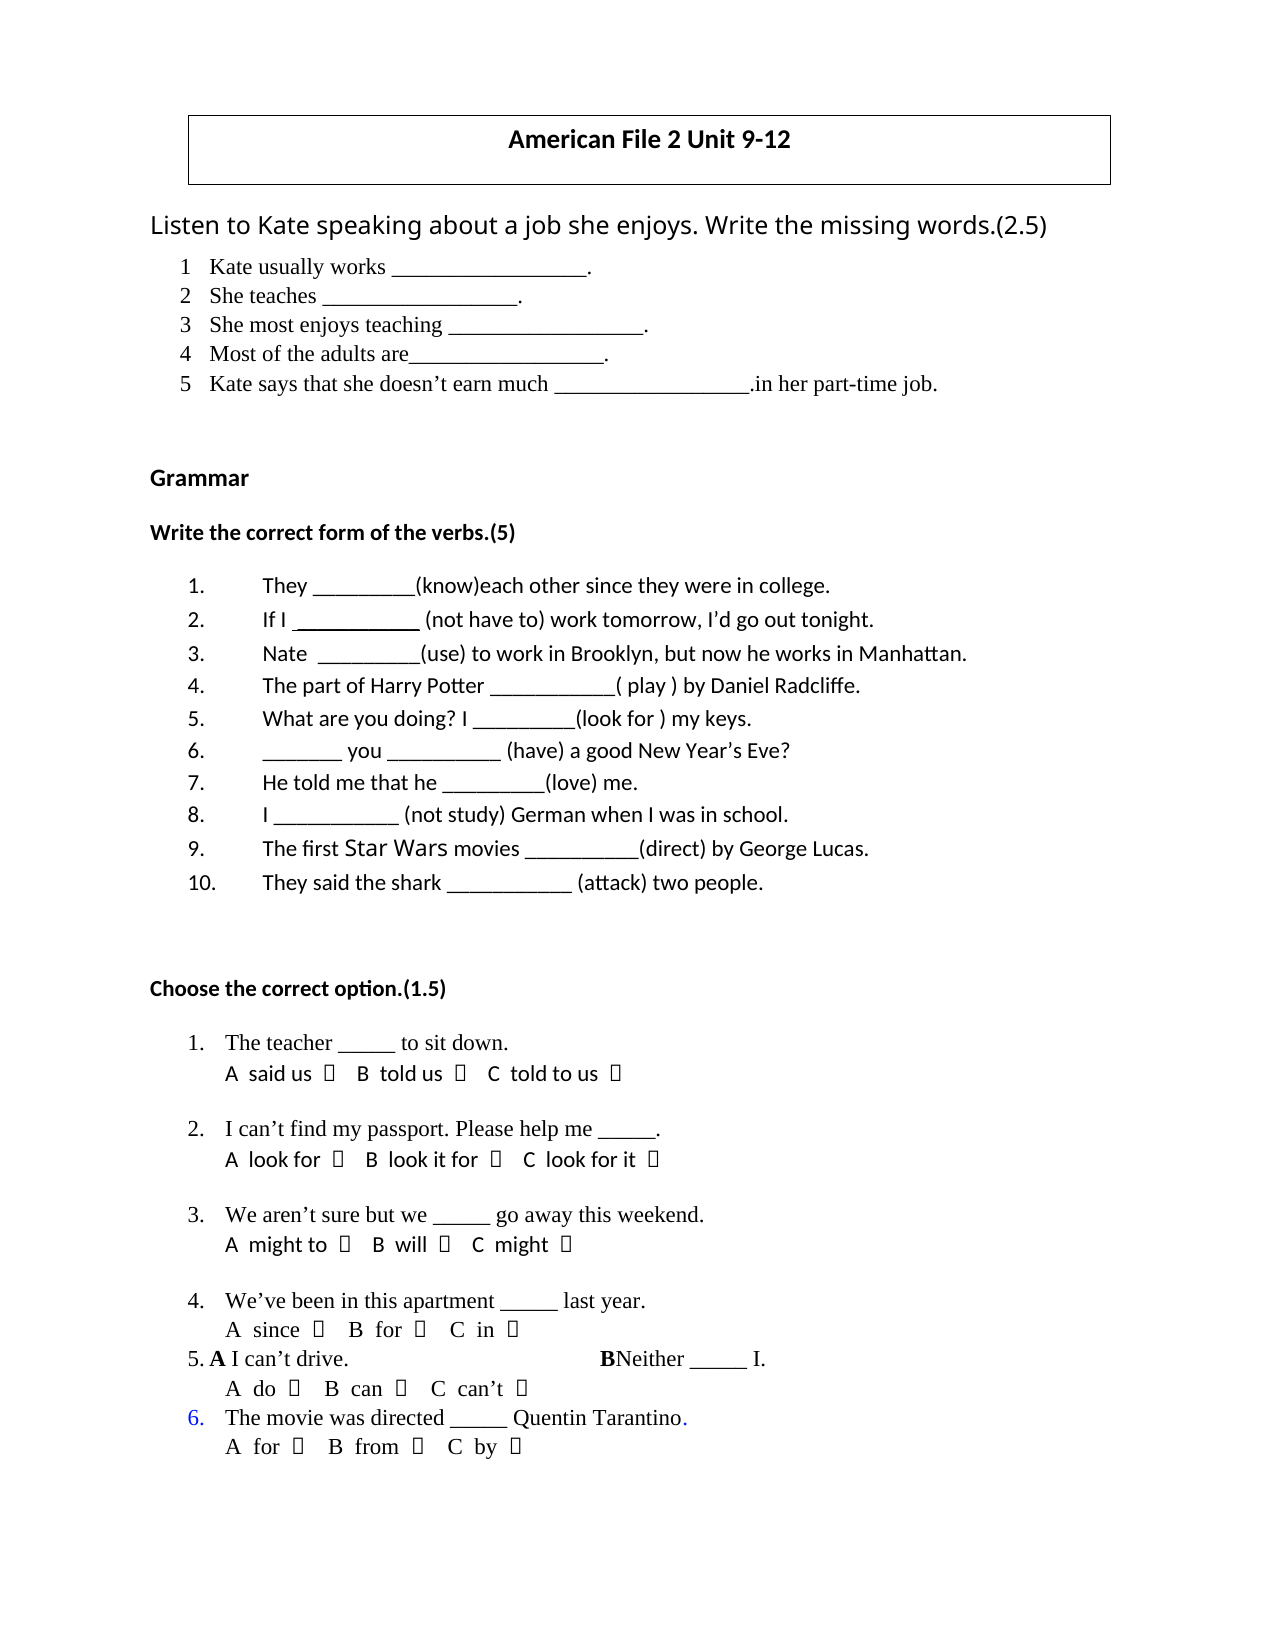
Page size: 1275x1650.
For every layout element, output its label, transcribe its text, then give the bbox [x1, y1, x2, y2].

list 1 Kate usually works _________________. [179, 251, 1125, 280]
list The movie was directed _____ Quentin Tarantino. [187, 1402, 1125, 1431]
list We aren’t sure but we _____ go away this weekend. [187, 1199, 1125, 1228]
text Write the correct form of the verbs.(5) [150, 518, 1125, 546]
list A might to  B will  C might  [225, 1228, 1125, 1260]
list A for  B from  C by  [225, 1431, 1125, 1460]
list 2 She teaches _________________. [179, 280, 1125, 309]
list The first Star Wars movies __________(direct) by George Lucas. [187, 832, 1125, 864]
list The teacher _____ to sit down. [187, 1027, 1125, 1057]
list A look for  B look it for  C look for it  [225, 1142, 1125, 1174]
list The part of Harry Potter ___________( play ) by Daniel Radcliffe. [187, 671, 1125, 699]
list I ___________ (not study) German when I was in school. [187, 800, 1125, 828]
list A said us  B told us  C told to us  [225, 1057, 1125, 1088]
list A do  B can  C can’t  [225, 1373, 1125, 1402]
text Listen to Kate speaking about a job she enjoys. Write the missing words.(2.5) [150, 211, 1125, 241]
list 3 She most enjoys teaching _________________. [179, 309, 1125, 338]
list A since  B for  C in  [225, 1314, 1125, 1343]
list They _________(know)each other since they were in college. [187, 571, 1125, 599]
list What are you doing? I _________(look for ) my keys. [187, 704, 1125, 732]
list 4 Most of the adults are_________________. [179, 338, 1125, 368]
list _______ you __________ (have) a good New Year’s Eve? [187, 736, 1125, 764]
list We’ve been in this apartment _____ last year. [187, 1285, 1125, 1314]
list 5 Kate says that she doesn’t earn much _________________.in her part-time job. [179, 368, 1125, 397]
list If I ____________ (not have to) work tomorrow, I’d go out tonight. [187, 603, 1125, 634]
list I can’t find my passport. Please help me _____. [187, 1113, 1125, 1142]
text Choose the correct option.(1.5) [150, 974, 1125, 1002]
list A I can’t drive. BNeither _____ I. [187, 1343, 1125, 1373]
text Grammar [150, 462, 1125, 493]
list They said the shark ___________ (attack) two people. [187, 868, 1125, 896]
list Nate _________(use) to work in Brooklyn, but now he works in Manhattan. [187, 639, 1125, 667]
list He told me that he _________(love) me. [187, 768, 1125, 796]
